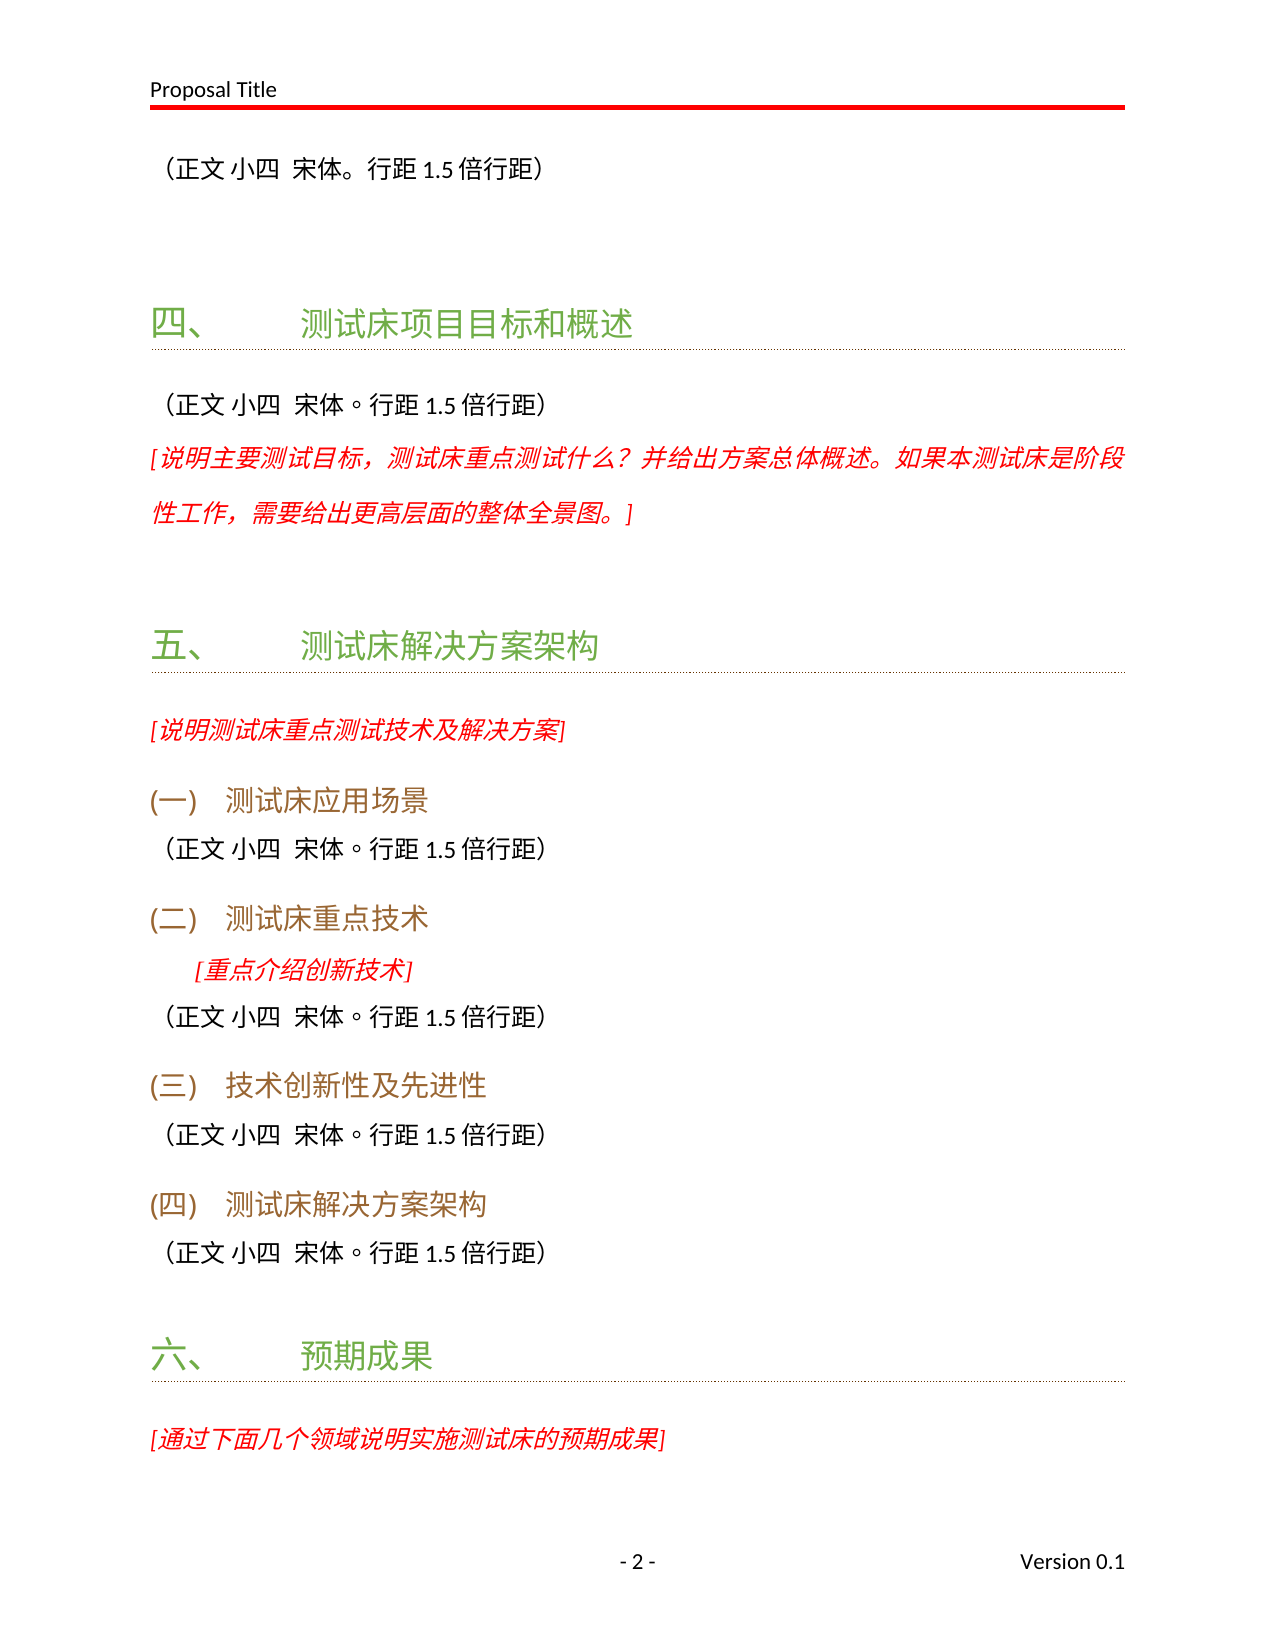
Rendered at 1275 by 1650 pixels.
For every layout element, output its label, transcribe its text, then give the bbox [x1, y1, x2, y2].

list 测试床重点技术 [150, 896, 1125, 938]
text （正文 小四 宋体。行距1.5倍行距） [150, 1236, 1125, 1270]
text 测试床解决方案架构 [150, 615, 1125, 673]
text （正文 小四 宋体。行距1.5倍行距） [150, 150, 1125, 186]
text [说明主要测试目标，测试床重点测试什么？并给出方案总体概述。如果本测试床是阶段性工作，需要给出更高层面的整体全景图。] [150, 439, 1125, 529]
text （正文 小四 宋体。行距1.5倍行距） [150, 388, 1125, 422]
text 测试床项目目标和概述 [150, 293, 1125, 350]
text [说明测试床重点测试技术及解决方案] [150, 710, 1125, 746]
list 测试床应用场景 [150, 777, 1125, 819]
text [通过下面几个领域说明实施测试床的预期成果] [150, 1419, 1125, 1456]
list 测试床解决方案架构 [150, 1181, 1125, 1223]
text （正文 小四 宋体。行距1.5倍行距） [150, 832, 1125, 866]
text （正文 小四 宋体。行距1.5倍行距） [150, 1118, 1125, 1152]
text [重点介绍创新技术] [194, 950, 1125, 987]
text （正文 小四 宋体。行距1.5倍行距） [150, 999, 1125, 1033]
text 预期成果 [150, 1324, 1125, 1382]
list 技术创新性及先进性 [150, 1063, 1125, 1105]
